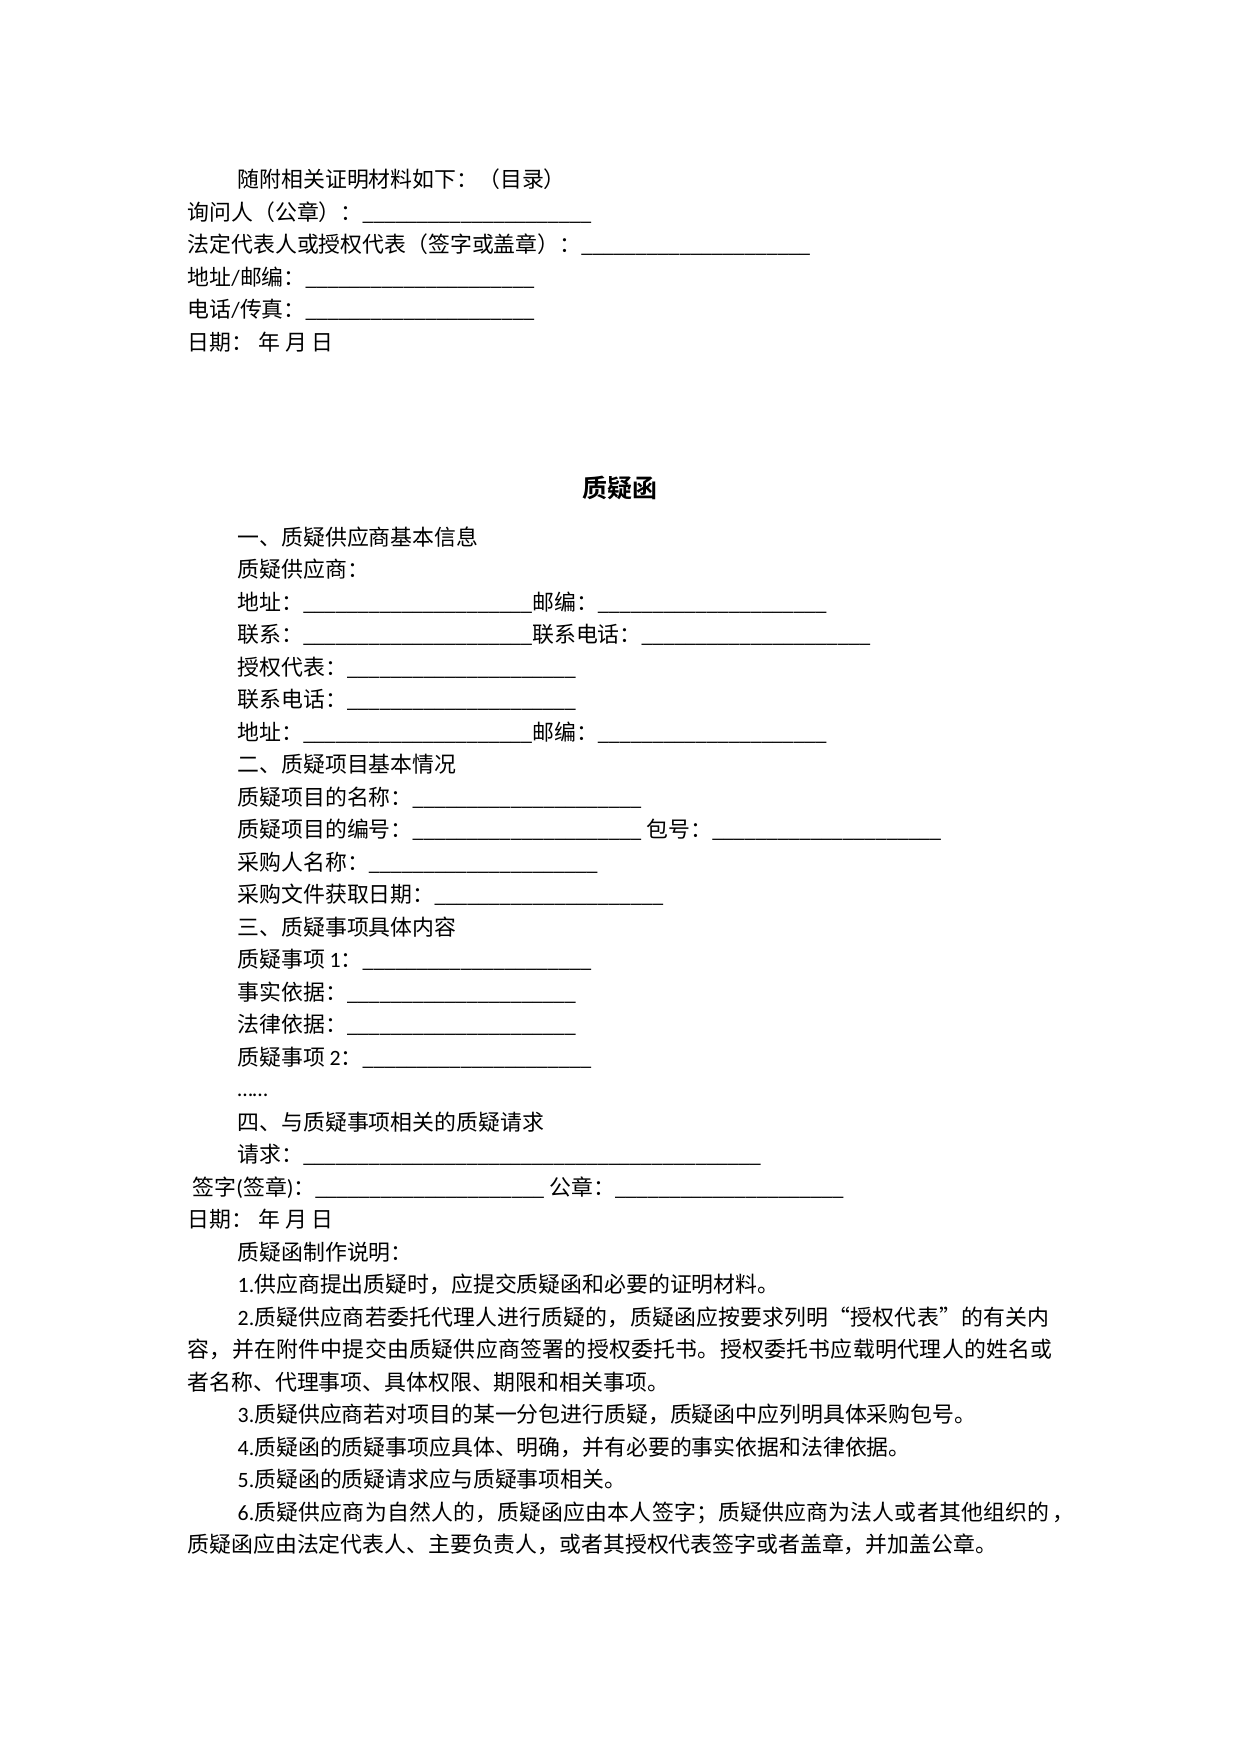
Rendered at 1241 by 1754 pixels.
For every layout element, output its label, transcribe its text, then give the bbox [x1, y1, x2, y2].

text 联系电话：_____________________ [187, 682, 1053, 714]
text 1.供应商提出质疑时，应提交质疑函和必要的证明材料。 [187, 1267, 1053, 1299]
text 2.质疑供应商若委托代理人进行质疑的，质疑函应按要求列明“授权代表”的有关内容，并在附件中提交由质疑供应商签署的授权委托书。授权委托书应载明代理人的姓名或者名称、代理事项、具体权限、期限和相关事项。 [187, 1299, 1053, 1397]
text 5.质疑函的质疑请求应与质疑事项相关。 [187, 1462, 1053, 1494]
text 法定代表人或授权代表（签字或盖章）：_____________________ [187, 227, 1053, 259]
text 随附相关证明材料如下：（目录） [187, 162, 1053, 194]
text 询问人（公章）：_____________________ [187, 194, 1053, 227]
text 质疑函 [187, 454, 1053, 519]
text 质疑供应商： [187, 552, 1053, 584]
text 电话/传真：_____________________ [187, 292, 1053, 324]
text 3.质疑供应商若对项目的某一分包进行质疑，质疑函中应列明具体采购包号。 [187, 1397, 1053, 1429]
text 签字(签章)：_____________________ 公章：_____________________ [187, 1169, 1053, 1202]
text 6.质疑供应商为自然人的，质疑函应由本人签字；质疑供应商为法人或者其他组织的，质疑函应由法定代表人、主要负责人，或者其授权代表签字或者盖章，并加盖公章。 [187, 1494, 1053, 1559]
text …… [187, 1072, 1053, 1104]
text 地址：_____________________邮编：_____________________ [187, 714, 1053, 747]
text 法律依据：_____________________ [187, 1007, 1053, 1039]
text 质疑项目的编号：_____________________ 包号：_____________________ [187, 812, 1053, 844]
text 采购文件获取日期：_____________________ [187, 877, 1053, 909]
text 质疑事项1：_____________________ [187, 942, 1053, 974]
text 日期： 年 月 日 [187, 1202, 1053, 1234]
text 地址：_____________________邮编：_____________________ [187, 584, 1053, 617]
text 一、质疑供应商基本信息 [187, 519, 1053, 552]
text 采购人名称：_____________________ [187, 844, 1053, 877]
text 四、与质疑事项相关的质疑请求 [187, 1104, 1053, 1137]
text 请求：__________________________________________ [187, 1137, 1053, 1169]
text 事实依据：_____________________ [187, 974, 1053, 1007]
text 质疑事项2：_____________________ [187, 1039, 1053, 1072]
text 日期： 年 月 日 [187, 324, 1053, 357]
text 授权代表：_____________________ [187, 649, 1053, 682]
text 质疑函制作说明： [187, 1234, 1053, 1267]
text 质疑项目的名称：_____________________ [187, 779, 1053, 812]
text 地址/邮编：_____________________ [187, 259, 1053, 292]
text 三、质疑事项具体内容 [187, 909, 1053, 942]
text 二、质疑项目基本情况 [187, 747, 1053, 779]
text 联系：_____________________联系电话：_____________________ [187, 617, 1053, 649]
text 4.质疑函的质疑事项应具体、明确，并有必要的事实依据和法律依据。 [187, 1429, 1053, 1462]
